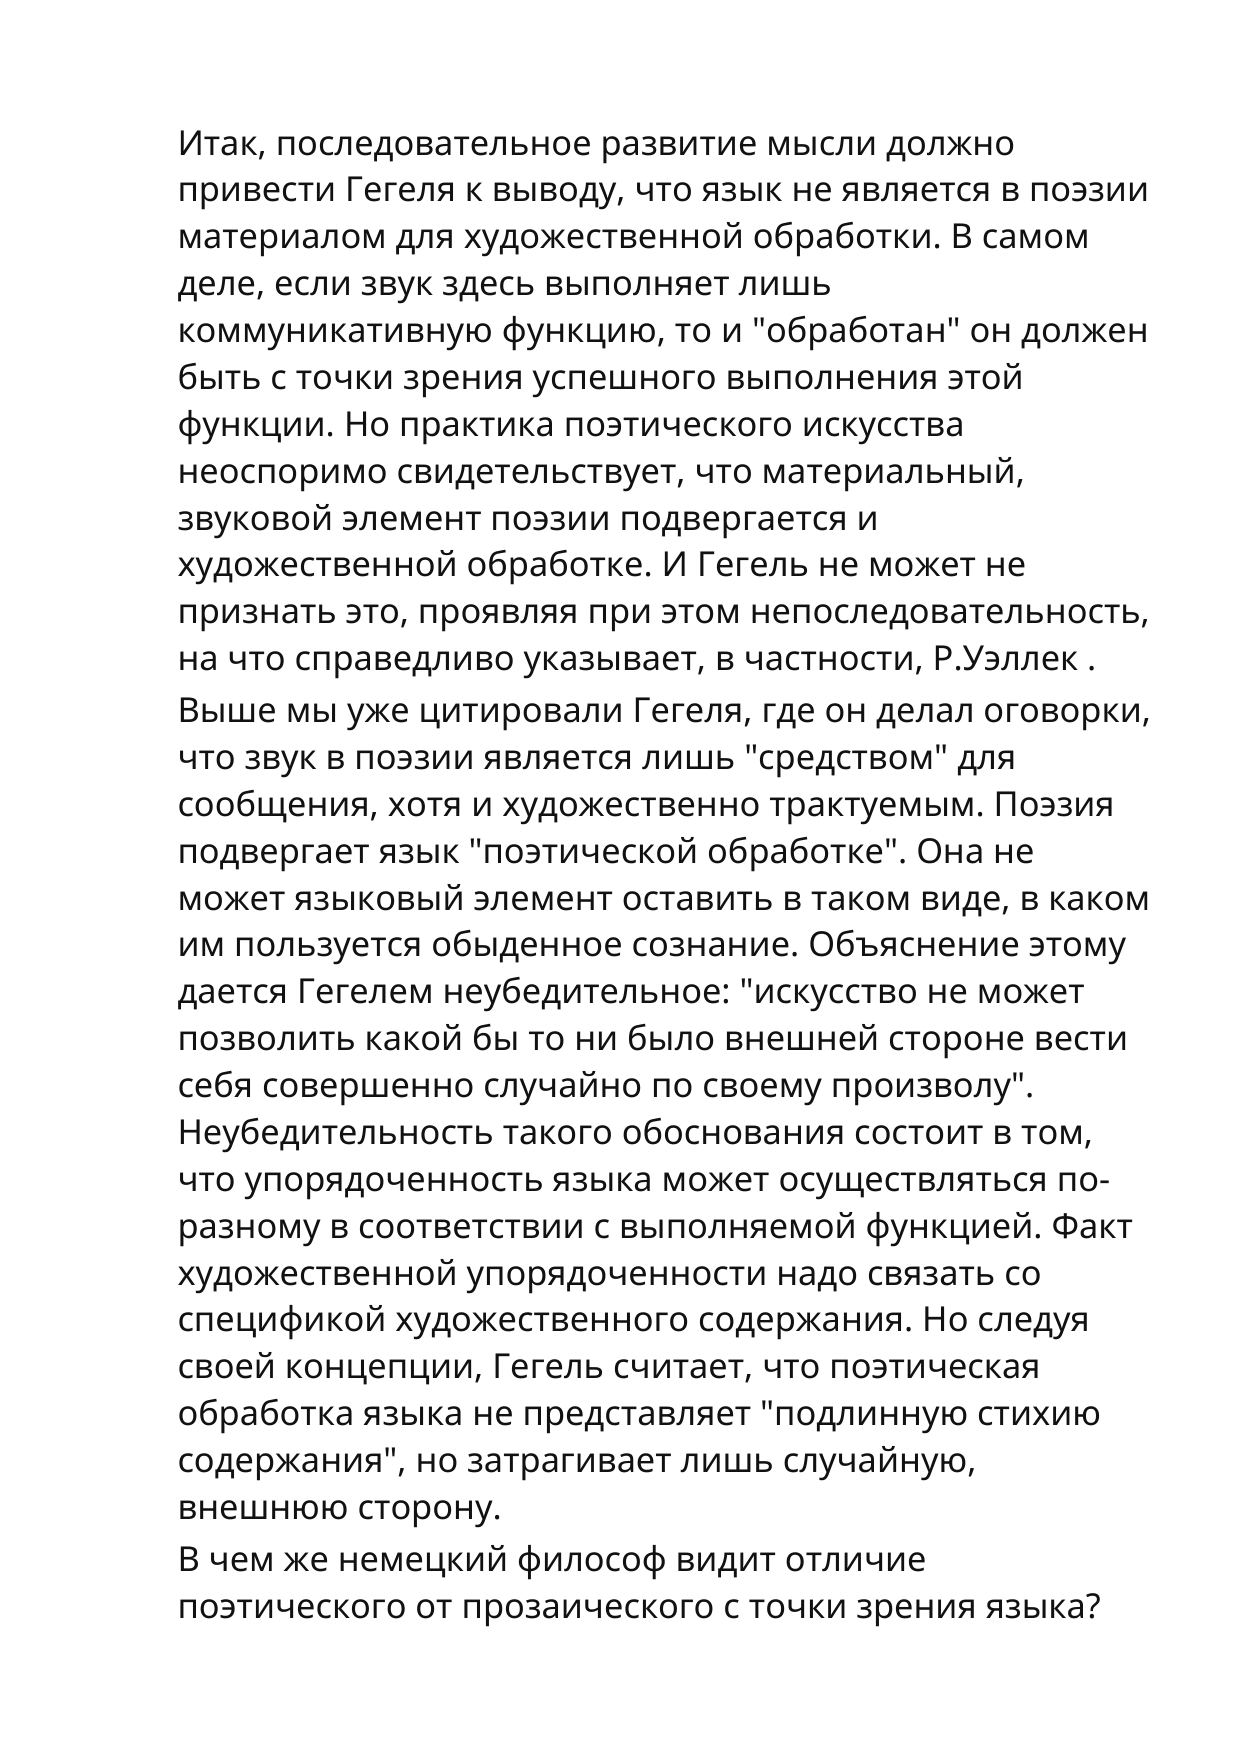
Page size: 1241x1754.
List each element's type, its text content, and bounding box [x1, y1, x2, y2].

text В чем же немецкий философ видит отличие поэтического от прозаического с точки зрения языка? [177, 1534, 1152, 1628]
text Итак, последовательное развитие мысли должно привести Гегеля к выводу, что язык не является в поэзии материалом для художественной обработки. В самом деле, если звук здесь выполняет лишь коммуникативную функцию, то и "обработан" он должен быть с точки зрения успешного выполнения этой функции. Но практика поэтического искусства неоспоримо свидетельствует, что материальный, звуковой элемент поэзии подвергается и художественной обработке. И Гегель не может не признать это, проявляя при этом непоследовательность, на что справедливо указывает, в частности, Р.Уэллек . [177, 118, 1152, 681]
text Выше мы уже цитировали Гегеля, где он делал оговорки, что звук в поэзии является лишь "средством" для сообщения, хотя и художественно трактуемым. Поэзия подвергает язык "поэтической обработке". Она не может языковый элемент оставить в таком виде, в каком им пользуется обыденное сознание. Объяснение этому дается Гегелем неубедительное: "искусство не может позволить какой бы то ни было внешней стороне вести себя совершенно случайно по своему произволу". Неубедительность такого обоснования состоит в том, что упорядоченность языка может осуществляться по-разному в соответствии с выполняемой функцией. Факт художественной упорядоченности надо связать со спецификой художественного содержания. Но следуя своей концепции, Гегель считает, что поэтическая обработка языка не представляет "подлинную стихию содержания", но затрагивает лишь случайную, внешнюю сторону. [177, 686, 1152, 1529]
